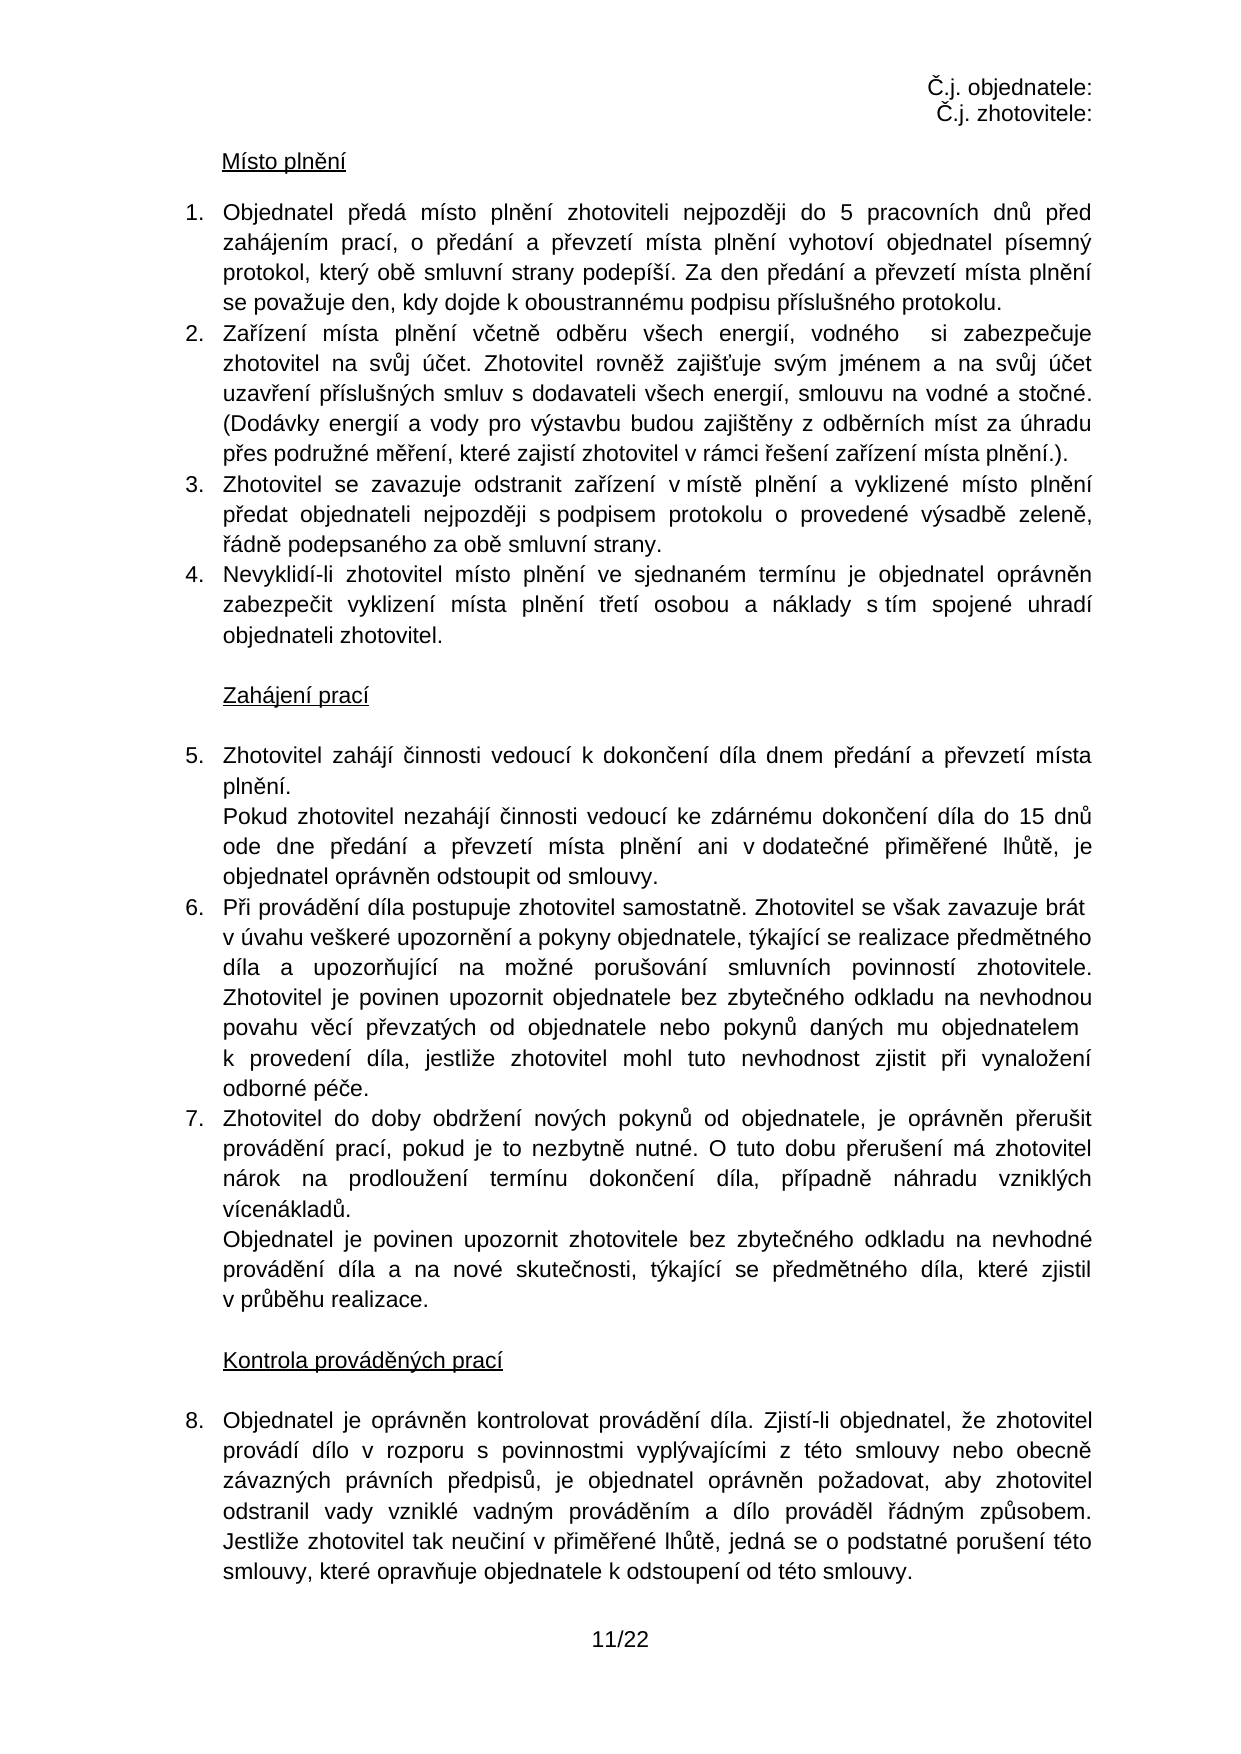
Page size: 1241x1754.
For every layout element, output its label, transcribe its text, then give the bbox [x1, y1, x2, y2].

list Zařízení místa plnění včetně odběru všech energií, vodného si zabezpečuje zhotovitel na svůj účet. Zhotovitel rovněž zajišťuje svým jménem a na svůj účet uzavření příslušných smluv s dodavateli všech energií, smlouvu na vodné a stočné. (Dodávky energií a vody pro výstavbu budou zajištěny z odběrních míst za úhradu přes podružné měření, které zajistí zhotovitel v rámci řešení zařízení místa plnění.). [185, 319, 1093, 467]
list Nevyklidí-li zhotovitel místo plnění ve sjednaném termínu je objednatel oprávněn zabezpečit vyklizení místa plnění třetí osobou a náklady s tím spojené uhradí objednateli zhotovitel. [185, 561, 1093, 648]
list Zhotovitel se zavazuje odstranit zařízení v místě plnění a vyklizené místo plnění předat objednateli nejpozději s podpisem protokolu o provedené výsadbě zeleně, řádně podepsaného za obě smluvní strany. [185, 471, 1093, 557]
list Při provádění díla postupuje zhotovitel samostatně. Zhotovitel se však zavazuje brát v úvahu veškeré upozornění a pokyny objednatele, týkající se realizace předmětného díla a upozorňující na možné porušování smluvních povinností zhotovitele. Zhotovitel je povinen upozornit objednatele bez zbytečného odkladu na nevhodnou povahu věcí převzatých od objednatele nebo pokynů daných mu objednatelem k provedení díla, jestliže zhotovitel mohl tuto nevhodnost zjistit při vynaložení odborné péče. [185, 893, 1093, 1101]
list Objednatel je oprávněn kontrolovat provádění díla. Zjistí-li objednatel, že zhotovitel provádí dílo v rozporu s povinnostmi vyplývajícími z této smlouvy nebo obecně závazných právních předpisů, je objednatel oprávněn požadovat, aby zhotovitel odstranil vady vzniklé vadným prováděním a dílo prováděl řádným způsobem. Jestliže zhotovitel tak neučiní v přiměřené lhůtě, jedná se o podstatné porušení této smlouvy, které opravňuje objednatele k odstoupení od této smlouvy. [185, 1407, 1093, 1584]
list Objednatel předá místo plnění zhotoviteli nejpozději do 5 pracovních dnů před zahájením prací, o předání a převzetí místa plnění vyhotoví objednatel písemný protokol, který obě smluvní strany podepíší. Za den předání a převzetí místa plnění se považuje den, kdy dojde k oboustrannému podpisu příslušného protokolu. [185, 199, 1093, 316]
list Zahájení prací [223, 682, 1093, 708]
list Zhotovitel do doby obdržení nových pokynů od objednatele, je oprávněn přerušit provádění prací, pokud je to nezbytně nutné. O tuto dobu přerušení má zhotovitel nárok na prodloužení termínu dokončení díla, případně náhradu vzniklých vícenákladů. Objednatel je povinen upozornit zhotovitele bez zbytečného odkladu na nevhodné provádění díla a na nové skutečnosti, týkající se předmětného díla, které zjistil v průběhu realizace. [185, 1105, 1093, 1312]
list Kontrola prováděných prací [223, 1316, 1093, 1373]
text Místo plnění [148, 148, 1093, 174]
list Zhotovitel zahájí činnosti vedoucí k dokončení díla dnem předání a převzetí místa plnění. Pokud zhotovitel nezahájí činnosti vedoucí ke zdárnému dokončení díla do 15 dnů ode dne předání a převzetí místa plnění ani v dodatečné přiměřené lhůtě, je objednatel oprávněn odstoupit od smlouvy. [185, 742, 1093, 889]
